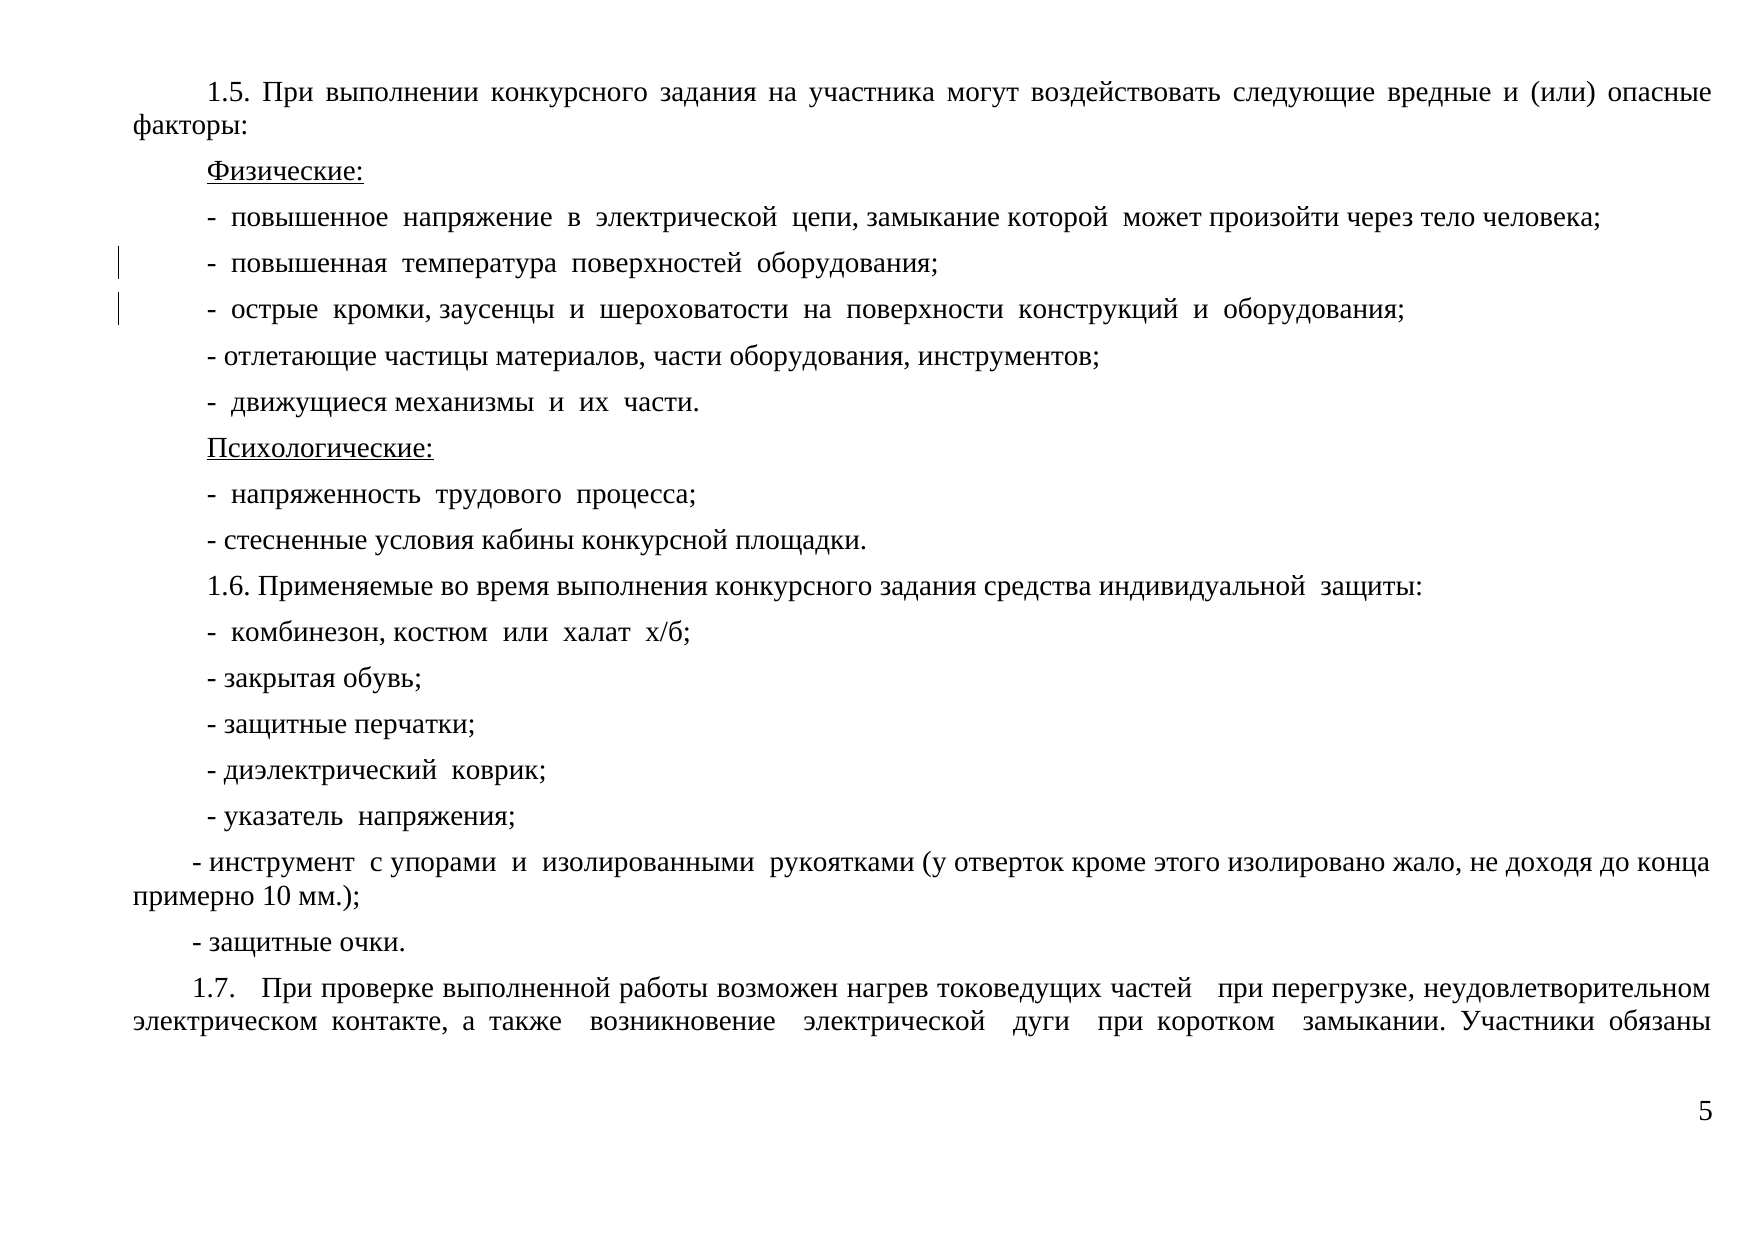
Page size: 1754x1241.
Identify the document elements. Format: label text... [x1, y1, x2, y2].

text - диэлектрический коврик; [133, 752, 1713, 786]
text - острые кромки, заусенцы и шероховатости на поверхности конструкций и оборудования; [133, 292, 1713, 325]
text 1.6. Применяемые во время выполнения конкурсного задания средства индивидуальной защиты: [133, 568, 1713, 601]
text - закрытая обувь; [133, 660, 1713, 693]
text Психологические: [133, 430, 1713, 463]
text - защитные очки. [133, 924, 1713, 957]
text - стесненные условия кабины конкурсной площадки. [133, 522, 1713, 555]
text - комбинезон, костюм или халат х/б; [133, 614, 1713, 647]
text - защитные перчатки; [133, 706, 1713, 739]
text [133, 970, 1713, 1037]
text 1.5. При выполнении конкурсного задания на участника могут воздействовать следующие вредные и (или) опасные факторы: [133, 74, 1713, 141]
text Физические: [133, 153, 1713, 187]
text - повышенное напряжение в электрической цепи, замыкание которой может произойти через тело человека; [133, 199, 1713, 233]
text - указатель напряжения; [133, 798, 1713, 832]
text - напряженность трудового процесса; [133, 476, 1713, 509]
text - повышенная температура поверхностей оборудования; [133, 246, 1713, 279]
text - движущиеся механизмы и их части. [133, 384, 1713, 417]
text - отлетающие частицы материалов, части оборудования, инструментов; [133, 338, 1713, 371]
text - инструмент с упорами и изолированными рукоятками (у отверток кроме этого изолировано жало, не доходя до конца примерно 10 мм.); [133, 844, 1713, 911]
